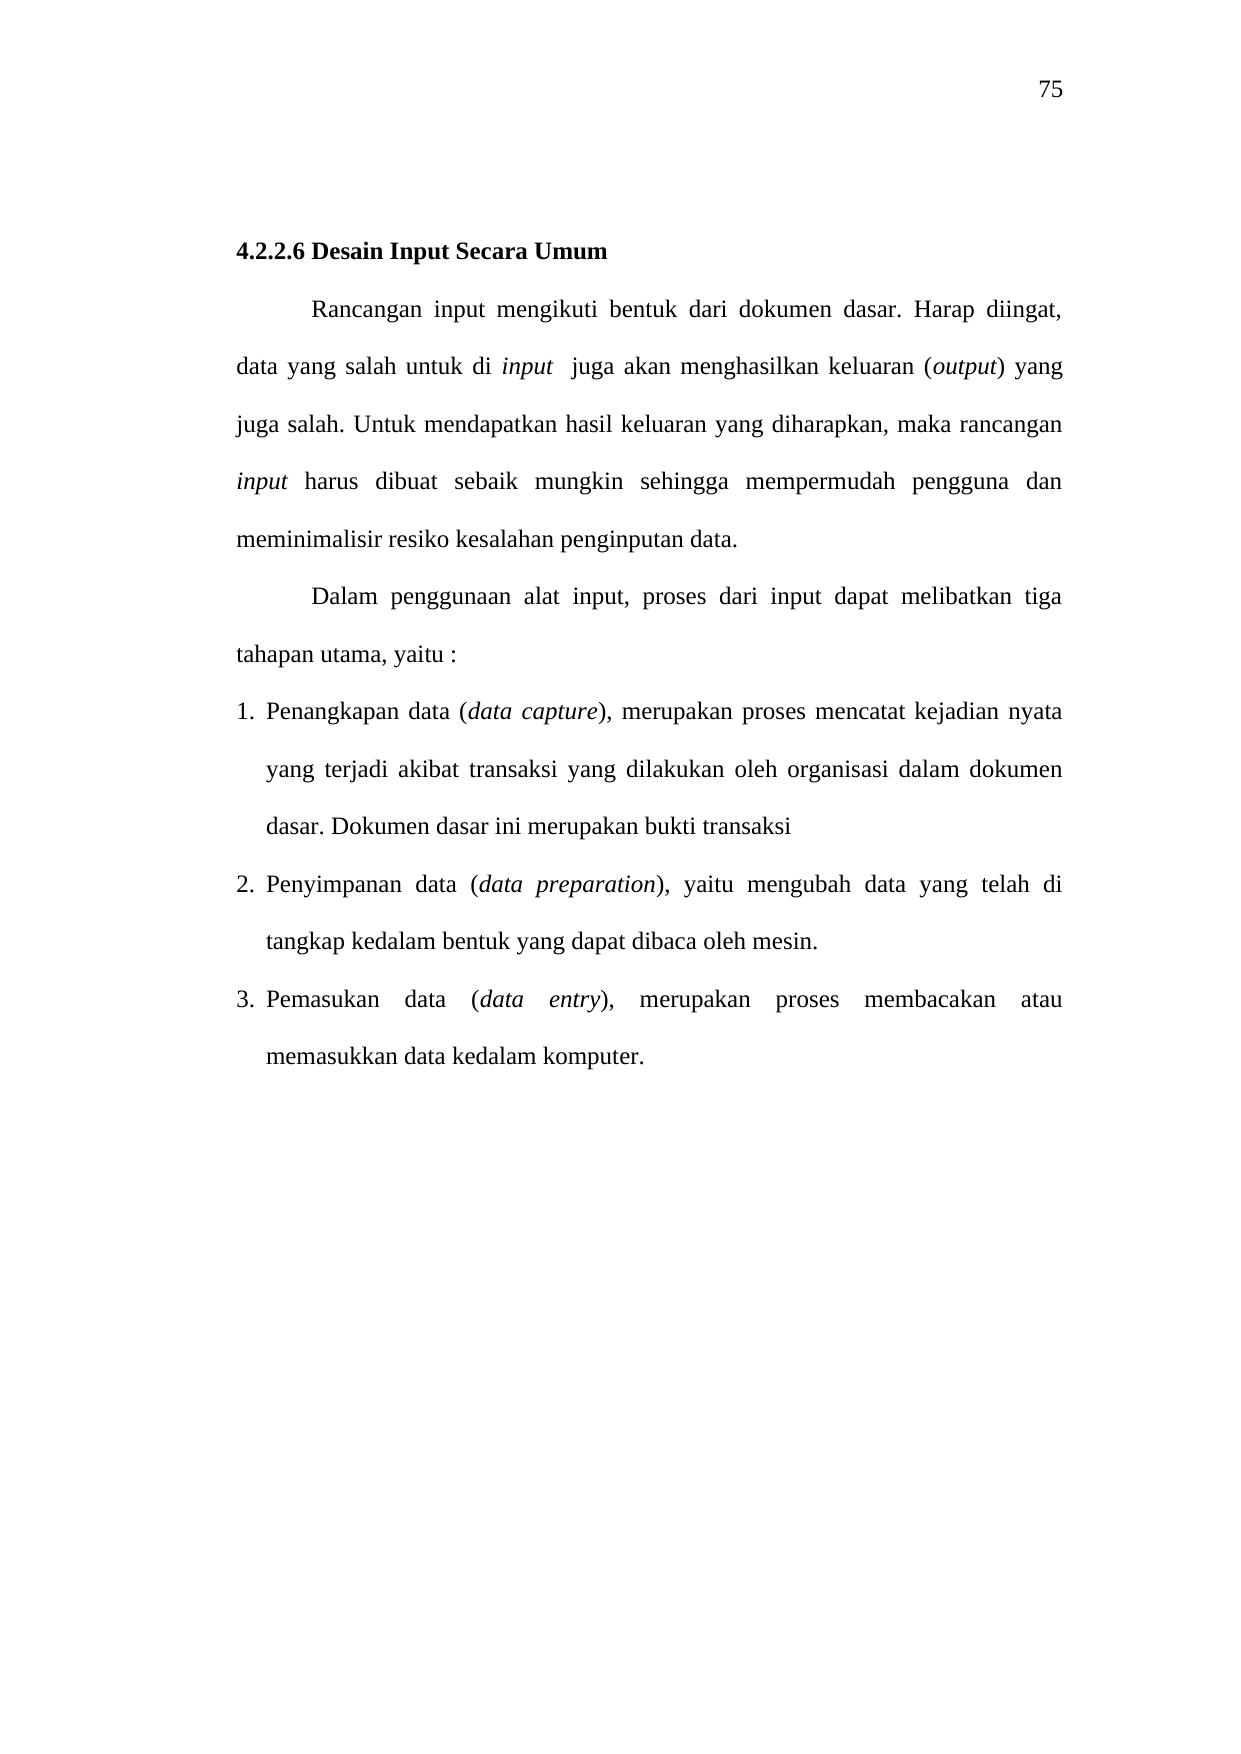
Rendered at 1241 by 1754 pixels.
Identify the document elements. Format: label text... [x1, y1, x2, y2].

text Rancangan input mengikuti bentuk dari dokumen dasar. Harap diingat, data yang salah untuk di input juga akan menghasilkan keluaran (output) yang juga salah. Untuk mendapatkan hasil keluaran yang diharapkan, maka rancangan input harus dibuat sebaik mungkin sehingga mempermudah pengguna dan meminimalisir resiko kesalahan penginputan data. [236, 294, 1063, 552]
list Penangkapan data (data capture), merupakan proses mencatat kejadian nyata yang terjadi akibat transaksi yang dilakukan oleh organisasi dalam dokumen dasar. Dokumen dasar ini merupakan bukti transaksi [236, 696, 1063, 840]
list Penyimpanan data (data preparation), yaitu mengubah data yang telah di tangkap kedalam bentuk yang dapat dibaca oleh mesin. [236, 869, 1063, 955]
list Pemasukan data (data entry), merupakan proses membacakan atau memasukkan data kedalam komputer. [236, 984, 1063, 1070]
text 4.2.2.6 Desain Input Secara Umum [236, 236, 1063, 265]
text Dalam penggunaan alat input, proses dari input dapat melibatkan tiga tahapan utama, yaitu : [236, 581, 1063, 667]
